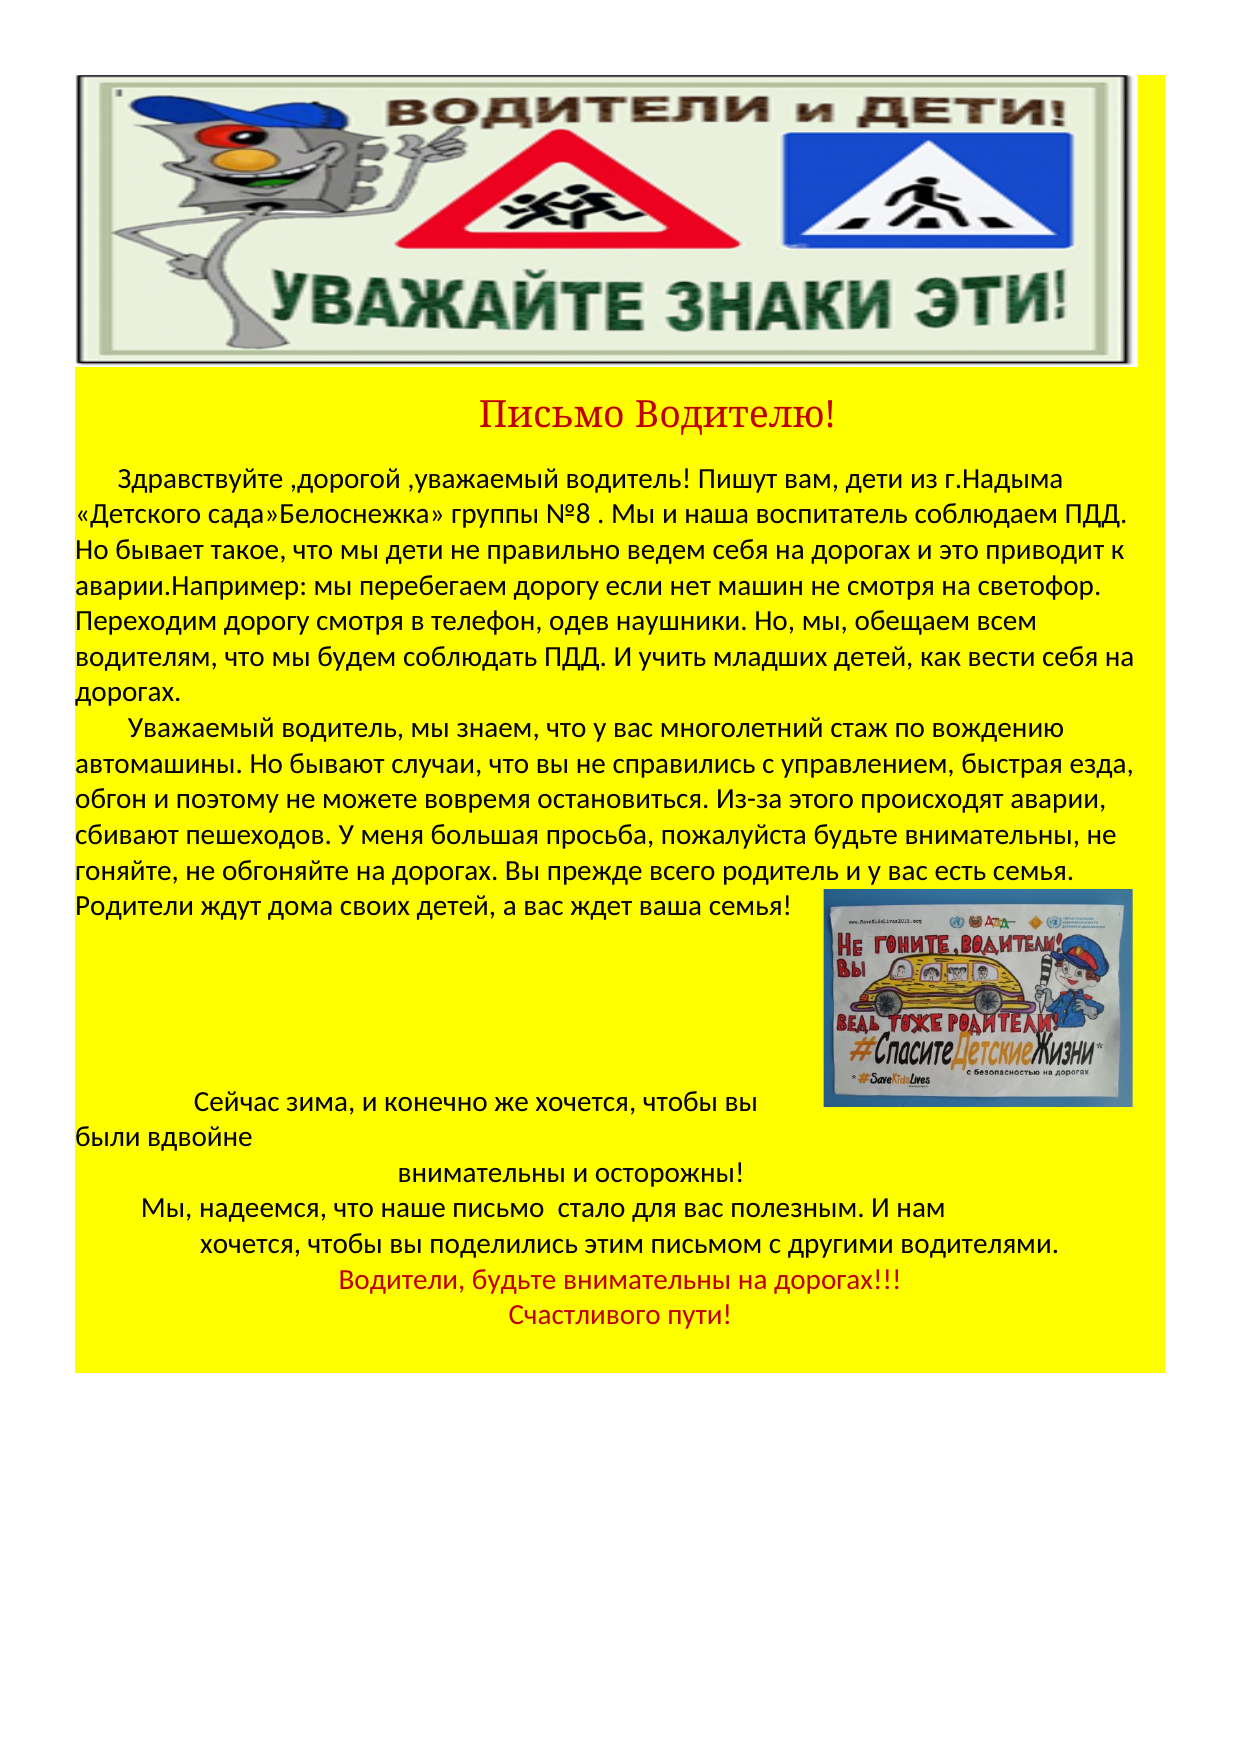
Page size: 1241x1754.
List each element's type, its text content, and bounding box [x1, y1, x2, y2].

text Мы, надеемся, что наше письмо стало для вас полезным. И нам [75, 1189, 1165, 1225]
text Письмо Водителю! [75, 388, 1165, 439]
text внимательны и осторожны! [75, 1154, 1165, 1189]
text Здравствуйте ,дорогой ,уважаемый водитель! Пишут вам, дети из г.Надыма «Детского сада»Белоснежка» группы №8 . Мы и наша воспитатель соблюдаем ПДД. Но бывает такое, что мы дети не правильно ведем себя на дорогах и это приводит к аварии.Например: мы перебегаем дорогу если нет машин не смотря на светофор. Переходим дорогу смотря в телефон, одев наушники. Но, мы, обещаем всем водителям, что мы будем соблюдать ПДД. И учить младших детей, как вести себя на дорогах. [75, 460, 1165, 709]
text Уважаемый водитель, мы знаем, что у вас многолетний стаж по вождению автомашины. Но бывают случаи, что вы не справились с управлением, быстрая езда, обгон и поэтому не можете вовремя остановиться. Из-за этого происходят аварии, сбивают пешеходов. У меня большая просьба, пожалуйста будьте внимательны, не гоняйте, не обгоняйте на дорогах. Вы прежде всего родитель и у вас есть семья. Родители ждут дома своих детей, а вас ждет ваша семья! [75, 709, 1165, 923]
text Счастливого пути! [75, 1296, 1165, 1332]
text Водители, будьте внимательны на дорогах!!! [75, 1261, 1165, 1296]
picture [823, 889, 1133, 1107]
picture [75, 75, 1138, 367]
text хочется, чтобы вы поделились этим письмом с другими водителями. [75, 1225, 1165, 1261]
text Сейчас зима, и конечно же хочется, чтобы вы были вдвойне [75, 1083, 1165, 1154]
